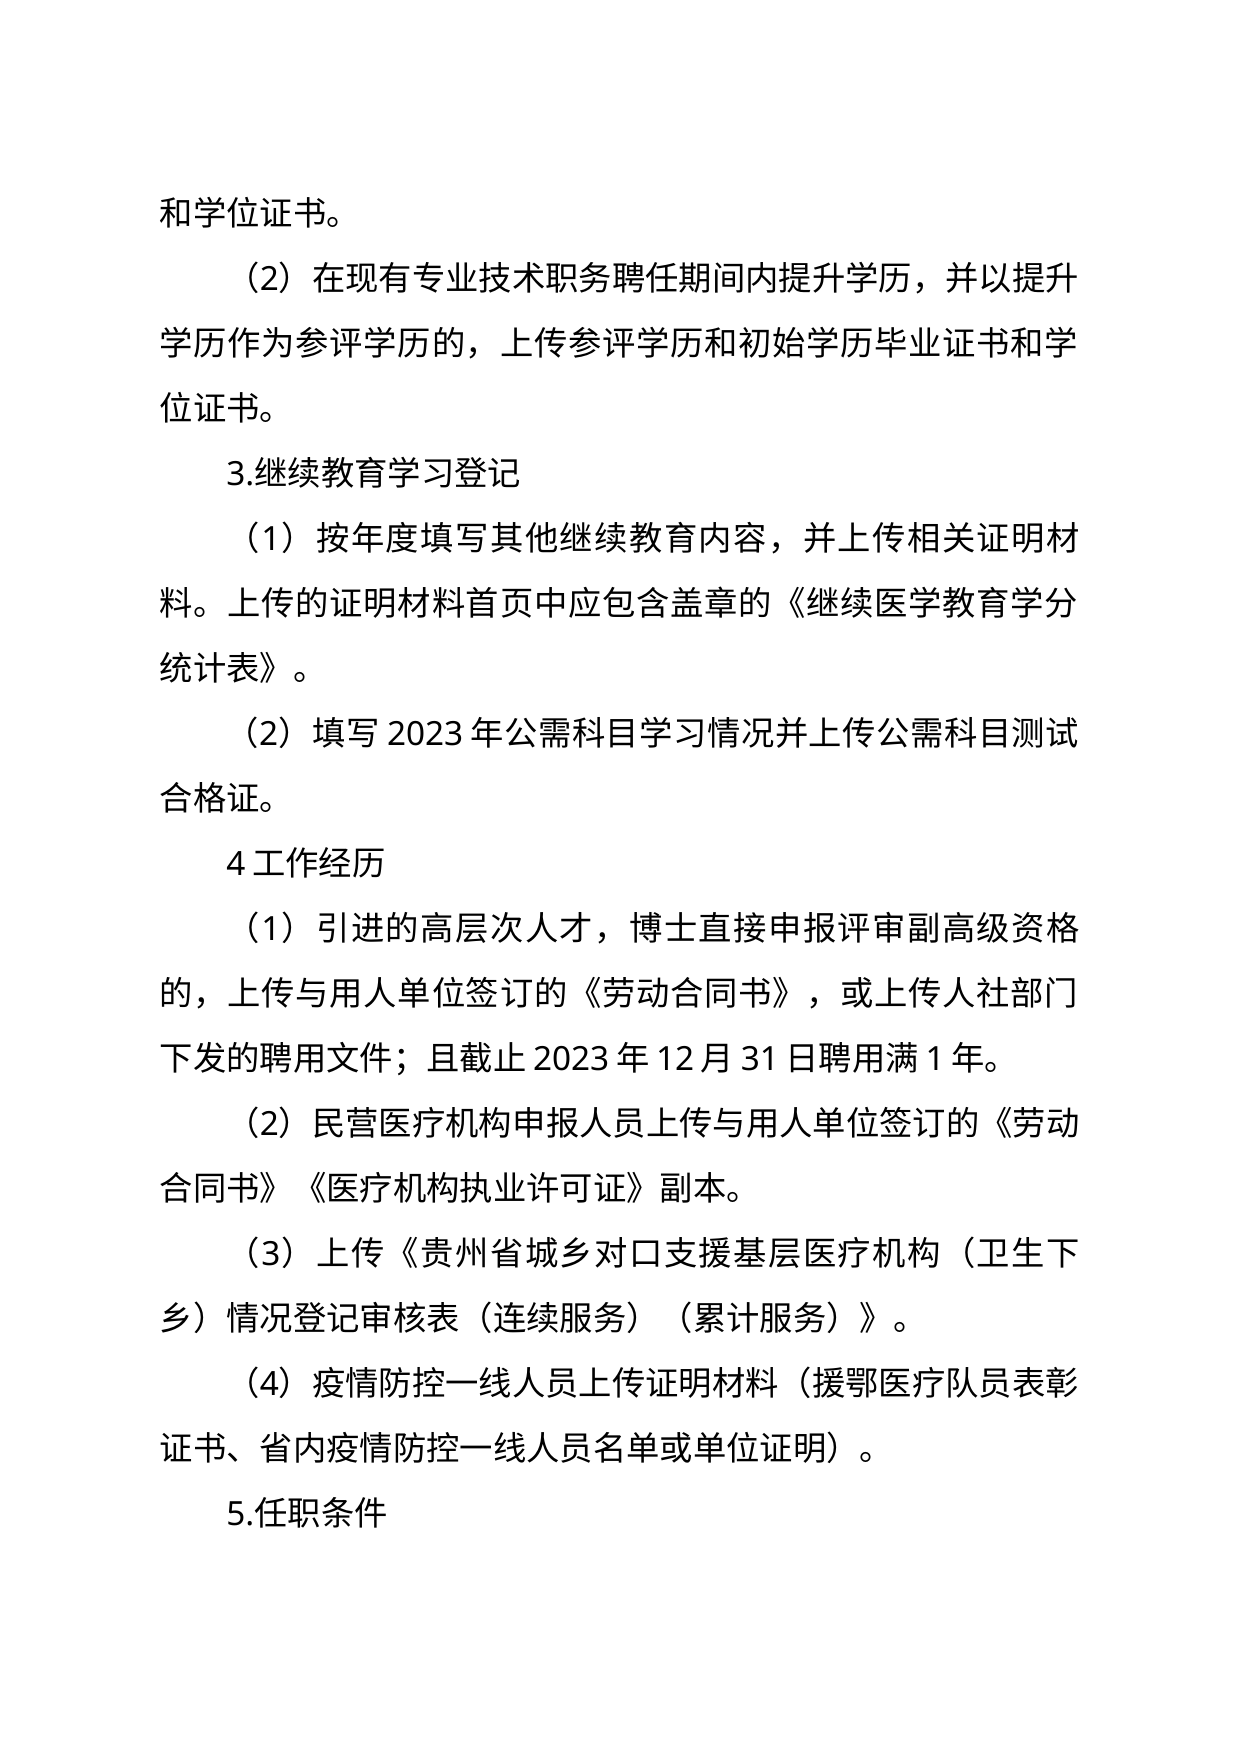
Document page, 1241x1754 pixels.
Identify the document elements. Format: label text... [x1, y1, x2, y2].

list （1）按年度填写其他继续教育内容，并上传相关证明材料。上传的证明材料首页中应包含盖章的《继续医学教育学分统计表》。 [159, 503, 1081, 698]
list （2）民营医疗机构申报人员上传与用人单位签订的《劳动合同书》《医疗机构执业许可证》副本。 [159, 1088, 1081, 1218]
list 3.继续教育学习登记 [159, 438, 1081, 503]
list （1）引进的高层次人才，博士直接申报评审副高级资格的，上传与用人单位签订的《劳动合同书》，或上传人社部门下发的聘用文件；且截止2023年12月31日聘用满1年。 [159, 893, 1081, 1088]
list 5.任职条件 [159, 1478, 1081, 1543]
text （2）填写2023年公需科目学习情况并上传公需科目测试合格证。 [159, 698, 1081, 828]
list （4）疫情防控一线人员上传证明材料（援鄂医疗队员表彰证书、省内疫情防控一线人员名单或单位证明）。 [159, 1348, 1081, 1478]
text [159, 178, 1081, 243]
list 4工作经历 [159, 828, 1081, 893]
text （2）在现有专业技术职务聘任期间内提升学历，并以提升学历作为参评学历的，上传参评学历和初始学历毕业证书和学位证书。 [159, 243, 1081, 438]
list （3）上传《贵州省城乡对口支援基层医疗机构（卫生下乡）情况登记审核表（连续服务）（累计服务）》。 [159, 1218, 1081, 1348]
